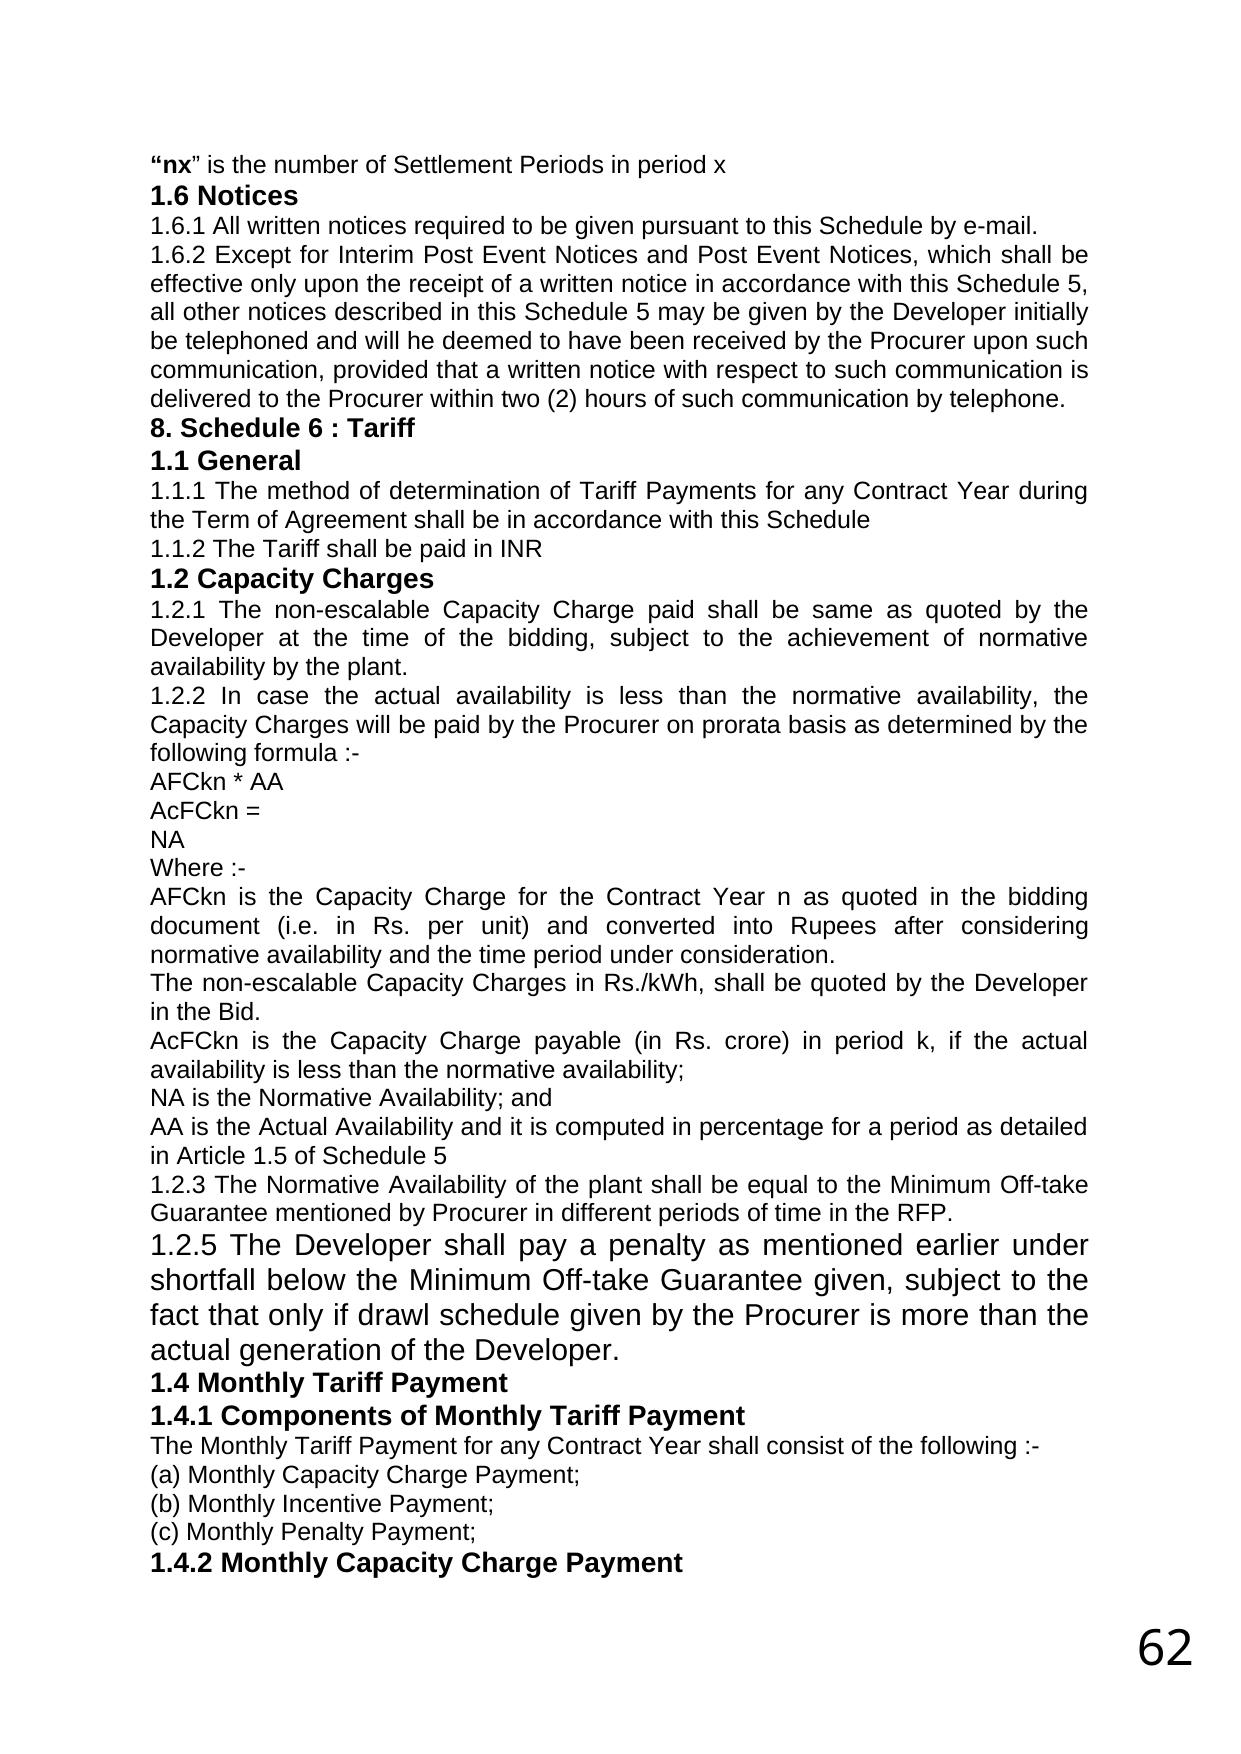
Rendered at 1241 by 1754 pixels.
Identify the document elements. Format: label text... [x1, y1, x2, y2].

text Where :- [150, 853, 1090, 882]
text “nx” is the number of Settlement Periods in period x [150, 150, 1090, 179]
text 1.4.2 Monthly Capacity Charge Payment [150, 1546, 1090, 1578]
text 1.1.2 The Tariff shall be paid in INR [150, 533, 1090, 562]
text 1.6 Notices [150, 179, 1090, 211]
text AcFCkn = [150, 796, 1090, 825]
text 1.4 Monthly Tariff Payment [150, 1366, 1090, 1399]
text NA [150, 825, 1090, 853]
text 1.2 Capacity Charges [150, 562, 1090, 595]
text 1.4.1 Components of Monthly Tariff Payment [150, 1399, 1090, 1431]
text (a) Monthly Capacity Charge Payment; [150, 1460, 1090, 1489]
text 1.2.1 The non-escalable Capacity Charge paid shall be same as quoted by the Developer at the time of the bidding, subject to the achievement of normative availability by the plant. [150, 595, 1090, 681]
text AFCkn is the Capacity Charge for the Contract Year n as quoted in the bidding document (i.e. in Rs. per unit) and converted into Rupees after considering normative availability and the time period under consideration. [150, 882, 1090, 968]
text (b) Monthly Incentive Payment; [150, 1489, 1090, 1517]
text 1.6.1 All written notices required to be given pursuant to this Schedule by e-mail. [150, 211, 1090, 240]
text 1.2.3 The Normative Availability of the plant shall be equal to the Minimum Off-take Guarantee mentioned by Procurer in different periods of time in the RFP. [150, 1170, 1090, 1227]
text 1.2.2 In case the actual availability is less than the normative availability, the Capacity Charges will be paid by the Procurer on prorata basis as determined by the following formula :- [150, 681, 1090, 767]
text AFCkn * AA [150, 767, 1090, 796]
text 1.1 General [150, 444, 1090, 476]
text 1.2.5 The Developer shall pay a penalty as mentioned earlier under shortfall below the Minimum Off-take Guarantee given, subject to the fact that only if drawl schedule given by the Procurer is more than the actual generation of the Developer. [150, 1227, 1090, 1366]
text AA is the Actual Availability and it is computed in percentage for a period as detailed in Article 1.5 of Schedule 5 [150, 1112, 1090, 1170]
text The Monthly Tariff Payment for any Contract Year shall consist of the following :- [150, 1431, 1090, 1460]
text (c) Monthly Penalty Payment; [150, 1517, 1090, 1546]
text The non-escalable Capacity Charges in Rs./kWh, shall be quoted by the Developer in the Bid. [150, 968, 1090, 1026]
text 1.1.1 The method of determination of Tariff Payments for any Contract Year during the Term of Agreement shall be in accordance with this Schedule [150, 476, 1090, 533]
text AcFCkn is the Capacity Charge payable (in Rs. crore) in period k, if the actual availability is less than the normative availability; [150, 1026, 1090, 1083]
text 8. Schedule 6 : Tariff [150, 412, 1090, 444]
text 1.6.2 Except for Interim Post Event Notices and Post Event Notices, which shall be effective only upon the receipt of a written notice in accordance with this Schedule 5, all other notices described in this Schedule 5 may be given by the Developer initially be telephoned and will he deemed to have been received by the Procurer upon such communication, provided that a written notice with respect to such communication is delivered to the Procurer within two (2) hours of such communication by telephone. [150, 240, 1090, 412]
text NA is the Normative Availability; and [150, 1083, 1090, 1112]
